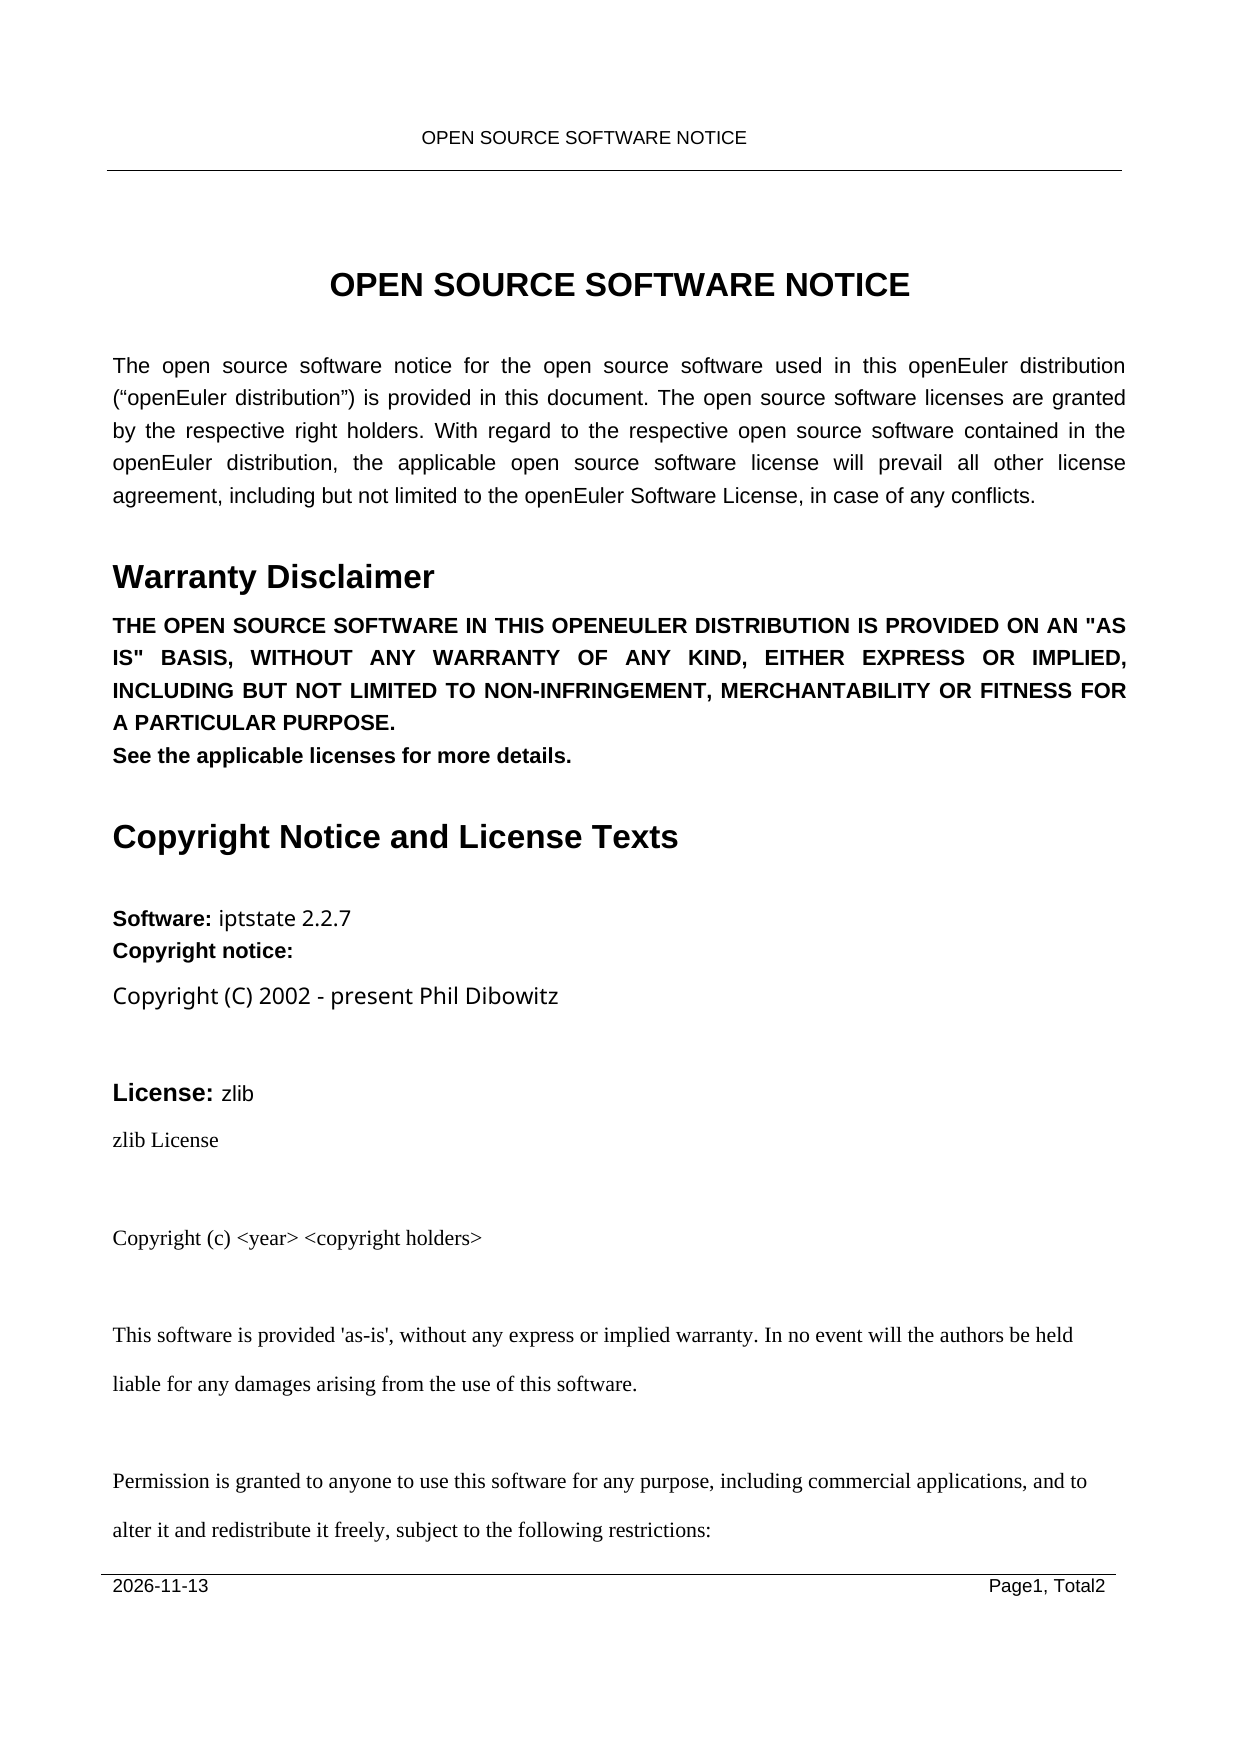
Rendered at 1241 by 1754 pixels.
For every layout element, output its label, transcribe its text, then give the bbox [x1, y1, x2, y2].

text Copyright notice: [112, 934, 1128, 966]
text The open source software notice for the open source software used in this openEuler distribution (“openEuler distribution”) is provided in this document. The open source software licenses are granted by the respective right holders. With regard to the respective open source software contained in the openEuler distribution, the applicable open source software license will prevail all other license agreement, including but not limited to the openEuler Software License, in case of any conflicts. [112, 349, 1128, 511]
text Copyright (C) 2002 - present Phil Dibowitz [112, 979, 1128, 1060]
text Warranty Disclaimer [112, 544, 1128, 609]
text License: zlib [112, 1077, 1128, 1109]
text THE OPEN SOURCE SOFTWARE IN THIS OPENEULER DISTRIBUTION IS PROVIDED ON AN "AS IS" BASIS, WITHOUT ANY WARRANTY OF ANY KIND, EITHER EXPRESS OR IMPLIED, INCLUDING BUT NOT LIMITED TO NON-INFRINGEMENT, MERCHANTABILITY OR FITNESS FOR A PARTICULAR PURPOSE. See the applicable licenses for more details. [112, 609, 1128, 771]
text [112, 1123, 1128, 1546]
text Software: iptstate 2.2.7 [112, 901, 1128, 934]
text OPEN SOURCE SOFTWARE NOTICE [112, 251, 1128, 316]
text Copyright Notice and License Texts [112, 804, 1128, 869]
